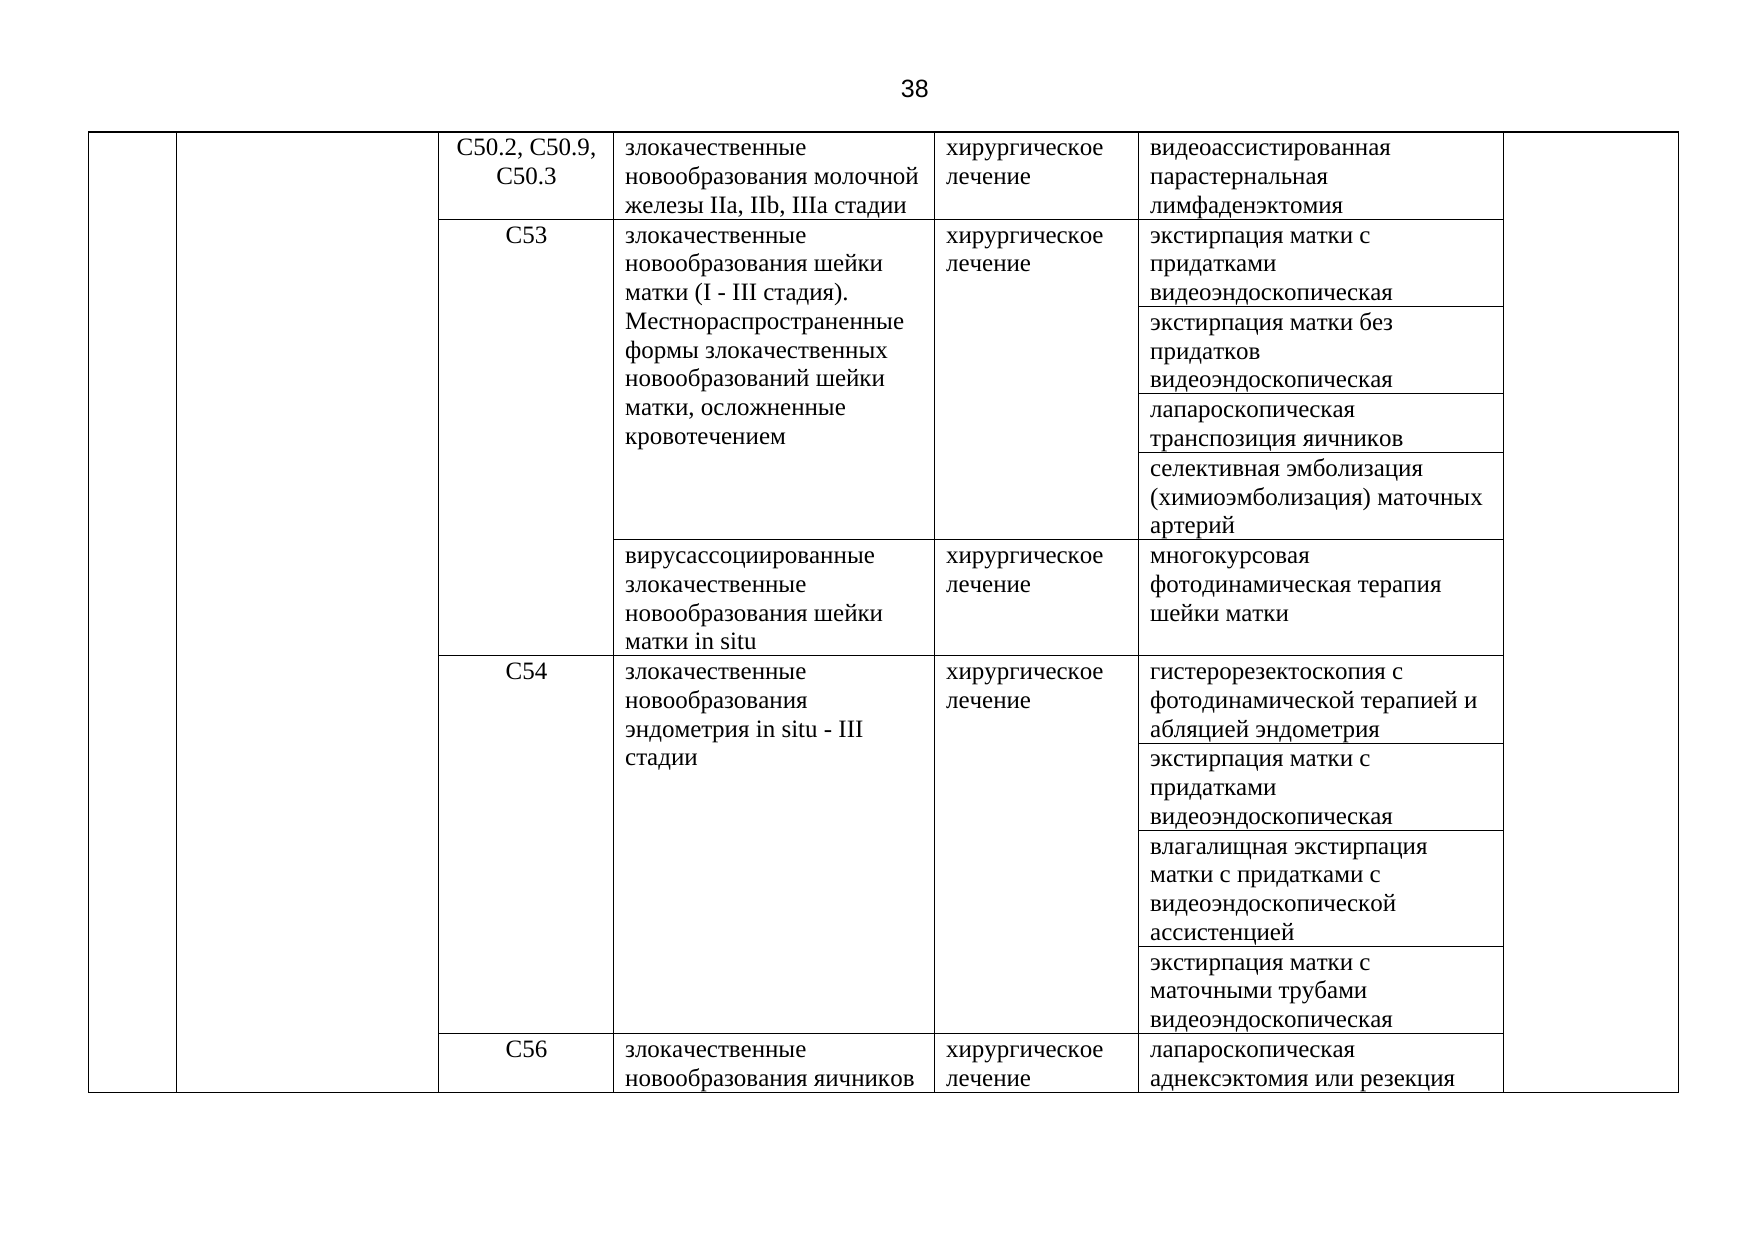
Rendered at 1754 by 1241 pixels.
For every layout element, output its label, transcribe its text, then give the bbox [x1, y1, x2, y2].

table_cell вирусассоциированные злокачественные новообразования шейки матки in situ [614, 540, 934, 655]
table_cell селективная эмболизация (химиоэмболизация) маточных артерий [1139, 453, 1503, 539]
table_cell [935, 1034, 1138, 1092]
table_cell C53 [439, 220, 613, 655]
table_cell C50.2, C50.9, C50.3 [439, 133, 613, 219]
table_cell злокачественные новообразования шейки матки (I - III стадия). Местнораспространенные формы злокачественных новообразований шейки матки, осложненные кровотечением [614, 220, 934, 539]
table_cell видеоассистированная парастернальная лимфаденэктомия [1139, 133, 1503, 219]
table_cell многокурсовая фотодинамическая терапия шейки матки [1139, 540, 1503, 655]
table_cell хирургическое лечение [935, 540, 1138, 655]
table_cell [1139, 1034, 1503, 1092]
table_cell C56 [439, 1034, 613, 1092]
table_cell гистерорезектоскопия с фотодинамической терапией и абляцией эндометрия [1139, 656, 1503, 742]
table_cell C54 [439, 656, 613, 1033]
table_cell хирургическое лечение [935, 656, 1138, 1033]
table_cell экстирпация матки без придатков видеоэндоскопическая [1139, 307, 1503, 393]
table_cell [935, 133, 1138, 219]
table_cell экстирпация матки с придатками видеоэндоскопическая [1139, 220, 1503, 306]
table_cell влагалищная экстирпация матки с придатками с видеоэндоскопической ассистенцией [1139, 831, 1503, 946]
table_cell экстирпация матки с придатками видеоэндоскопическая [1139, 744, 1503, 830]
table_cell злокачественные новообразования молочной железы IIa, IIb, IIIa стадии [614, 133, 934, 219]
table_cell хирургическое лечение [935, 220, 1138, 539]
table_cell лапароскопическая транспозиция яичников [1139, 394, 1503, 452]
table_cell злокачественные новообразования эндометрия in situ - III стадии [614, 656, 934, 1033]
table_cell экстирпация матки с маточными трубами видеоэндоскопическая [1139, 947, 1503, 1033]
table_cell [614, 1034, 934, 1092]
